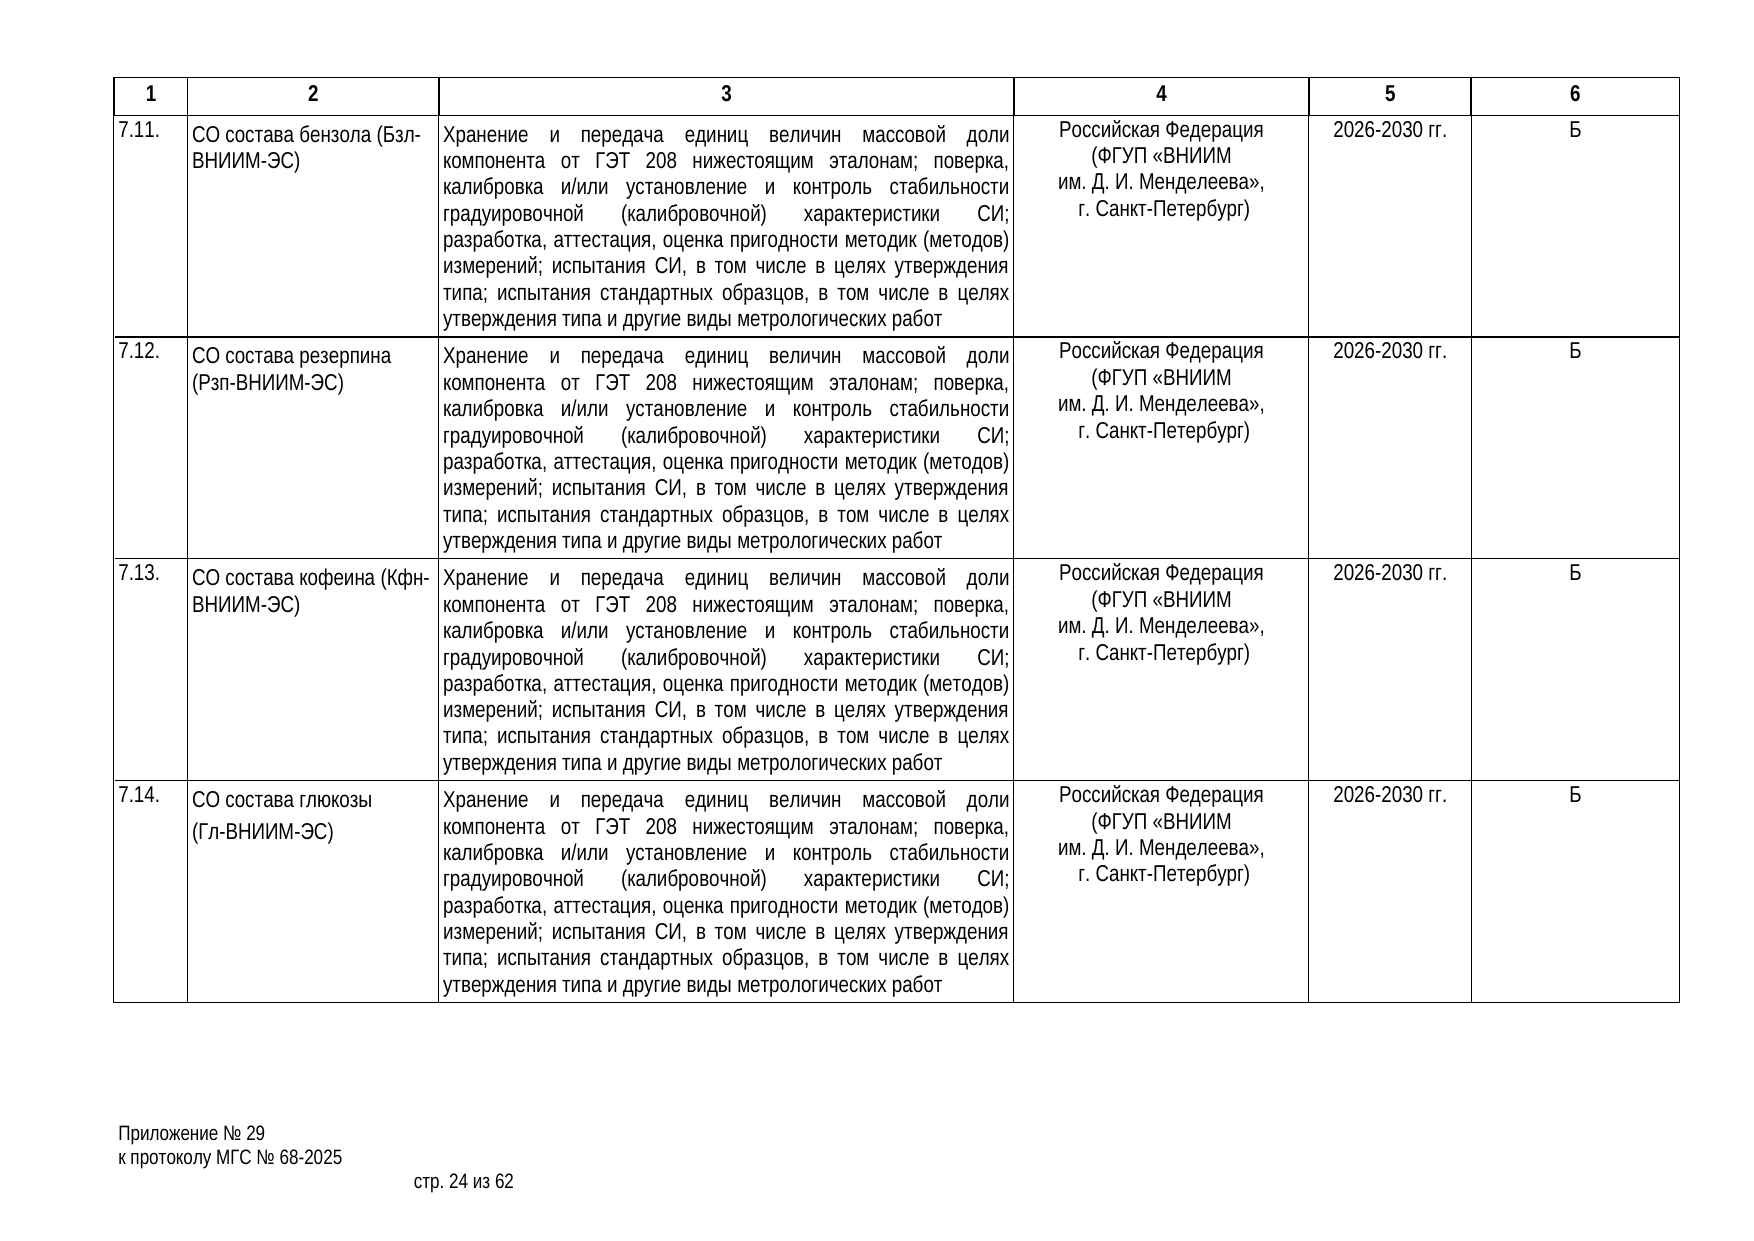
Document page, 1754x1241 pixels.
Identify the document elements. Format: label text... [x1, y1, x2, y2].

table_header 2 [188, 78, 438, 114]
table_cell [439, 116, 1013, 336]
table_cell [114, 336, 187, 558]
table_header 4 [1015, 78, 1308, 114]
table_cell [439, 781, 1013, 1002]
table_cell [114, 780, 187, 1002]
table_header 5 [1310, 78, 1470, 114]
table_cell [1014, 781, 1308, 1002]
table_header 3 [440, 78, 1013, 114]
table_cell Б [1472, 559, 1679, 780]
table_cell Российская Федерация (ФГУП «ВНИИМ им. Д. И. Менделеева», г. Санкт-Петербург) [1014, 559, 1308, 780]
table_cell Б [1472, 116, 1679, 336]
table_cell Российская Федерация (ФГУП «ВНИИМ им. Д. И. Менделеева», г. Санкт-Петербург) [1014, 338, 1308, 558]
table_cell Б [1472, 781, 1679, 1002]
table_cell СО состава бензола (Бзл-ВНИИМ-ЭС) [188, 116, 438, 336]
table_cell Б [1472, 338, 1679, 558]
table_cell [114, 558, 187, 780]
table_cell СО состава глюкозы (Гл-ВНИИМ-ЭС) [188, 781, 438, 1002]
table_cell СО состава резерпина (Рзп-ВНИИМ-ЭС) [188, 338, 438, 558]
table_header 1 [115, 78, 187, 114]
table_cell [1014, 116, 1308, 336]
table_cell 2026-2030 гг. [1309, 781, 1471, 1002]
table_header 6 [1472, 78, 1679, 114]
table_cell 2026-2030 гг. [1309, 116, 1471, 336]
table_cell 2026-2030 гг. [1309, 338, 1471, 558]
table_cell СО состава кофеина (Кфн-ВНИИМ-ЭС) [188, 559, 438, 780]
table_cell [114, 116, 187, 336]
table_cell 2026-2030 гг. [1309, 559, 1471, 780]
